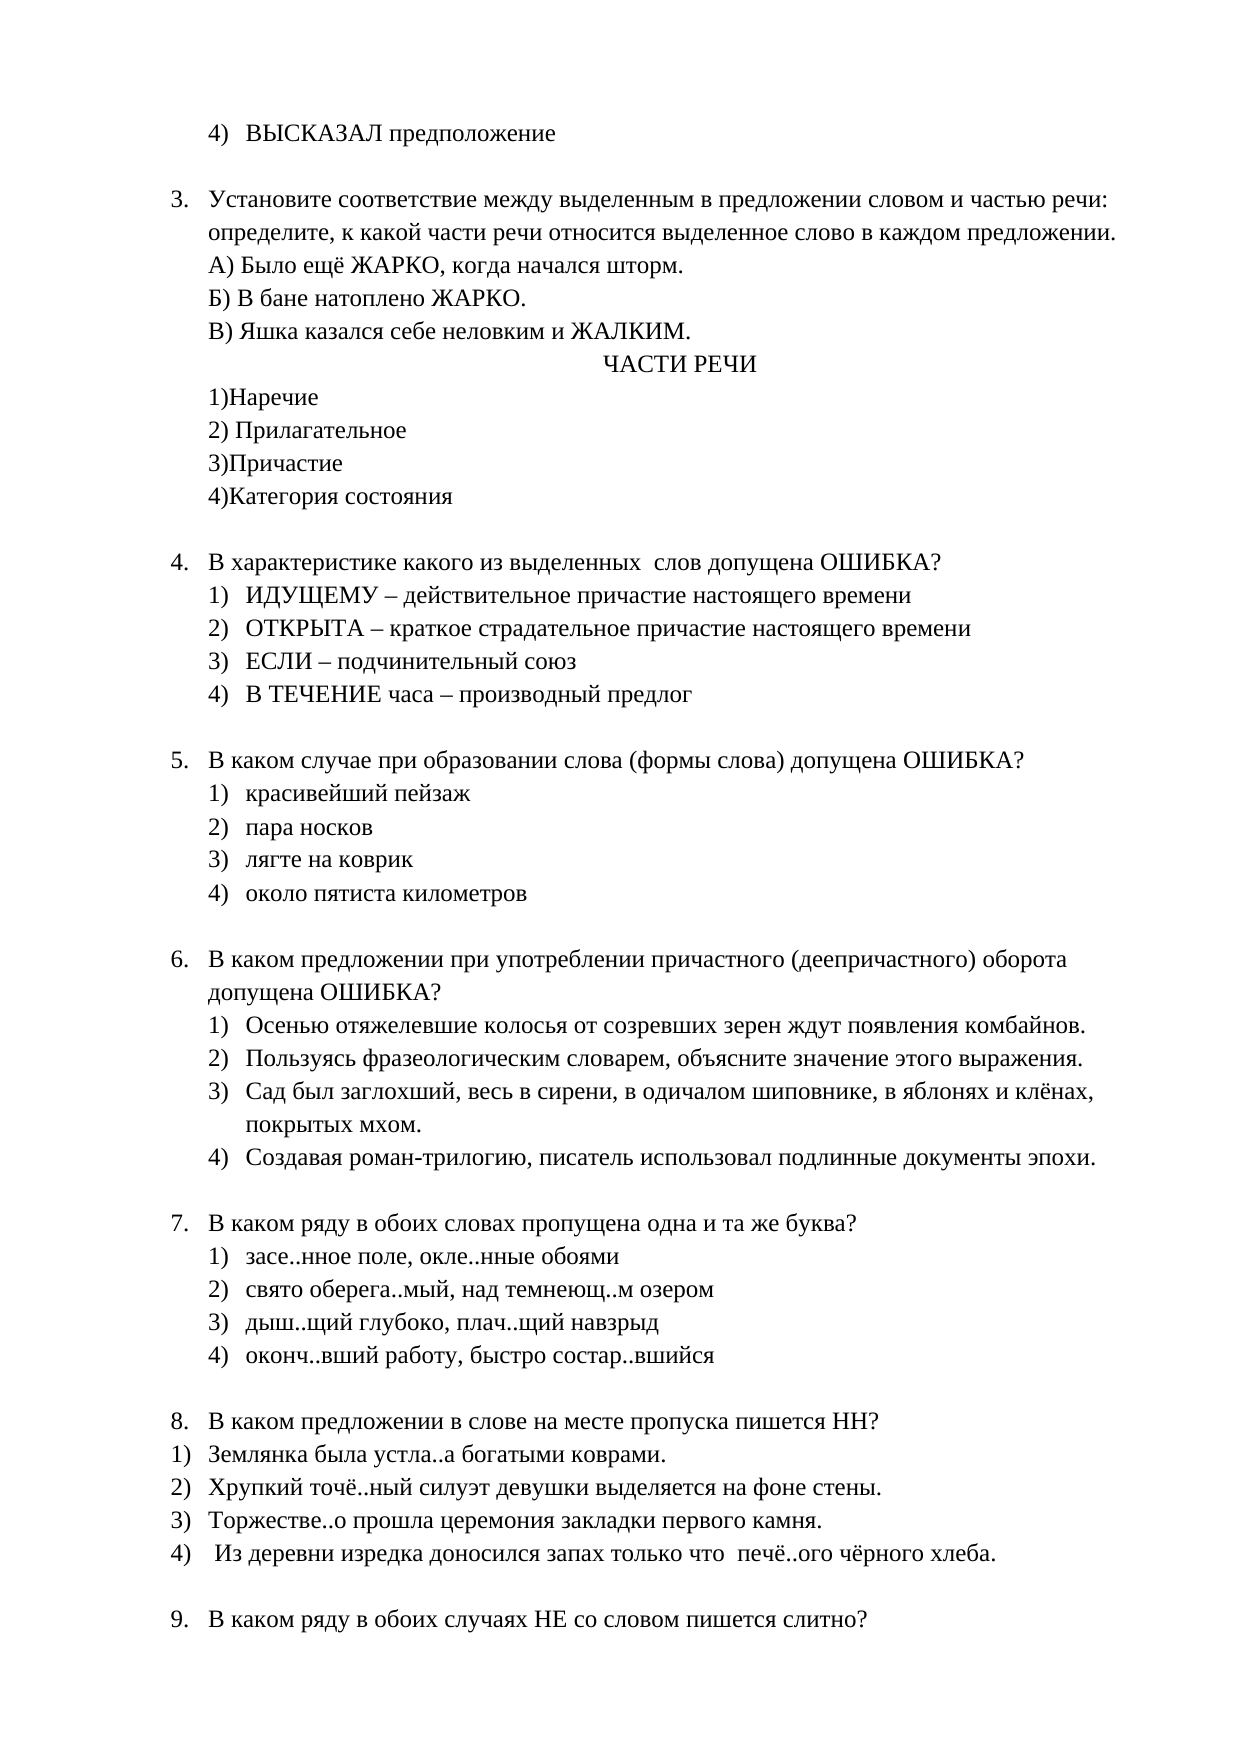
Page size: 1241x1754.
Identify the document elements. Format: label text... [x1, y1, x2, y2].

list дыш..щий глубоко, плач..щий навзрыд [208, 1307, 1152, 1336]
list В каком предложении в слове на месте пропуска пишется НН? [170, 1406, 1152, 1435]
text А) Было ещё ЖАРКО, когда начался шторм. [208, 250, 1152, 279]
list В каком ряду в обоих словах пропущена одна и та же буква? [170, 1208, 1152, 1237]
list В ТЕЧЕНИЕ часа – производный предлог [208, 679, 1152, 708]
list пара носков [208, 812, 1152, 840]
text 3)Причастие [208, 448, 1152, 477]
text В) Яшка казался себе неловким и ЖАЛКИМ. [208, 316, 1152, 345]
list Пользуясь фразеологическим словарем, объясните значение этого выражения. [208, 1043, 1152, 1071]
list В каком ряду в обоих случаях НЕ со словом пишется слитно? [170, 1604, 1152, 1633]
list В каком предложении при употреблении причастного (деепричастного) оборота допущена ОШИБКА? [170, 944, 1152, 1005]
text 1)Наречие [208, 382, 1152, 411]
text Б) В бане натоплено ЖАРКО. [208, 283, 1152, 312]
text 2) Прилагательное [208, 415, 1152, 444]
list ИДУЩЕМУ – действительное причастие настоящего времени [208, 580, 1152, 609]
list Торжестве..о прошла церемония закладки первого камня. [170, 1505, 1152, 1534]
list Установите соответствие между выделенным в предложении словом и частью речи: определите, к какой части речи относится выделенное слово в каждом предложении. [170, 184, 1152, 246]
text ЧАСТИ РЕЧИ [208, 349, 1152, 378]
list В характеристике какого из выделенных слов допущена ОШИБКА? [170, 547, 1152, 576]
list ЕСЛИ – подчинительный союз [208, 646, 1152, 675]
list лягте на коврик [208, 844, 1152, 873]
text 4)Категория состояния [208, 481, 1152, 510]
list В каком случае при образовании слова (формы слова) допущена ОШИБКА? [170, 746, 1152, 774]
list красивейший пейзаж [208, 778, 1152, 807]
list засе..нное поле, окле..нные обоями [208, 1241, 1152, 1269]
list Сад был заглохший, весь в сирени, в одичалом шиповнике, в яблонях и клёнах, покрытых мхом. [208, 1076, 1152, 1137]
list ВЫСКАЗАЛ предположение [208, 118, 1152, 147]
list Землянка была устла..а богатыми коврами. [170, 1439, 1152, 1468]
list Из деревни изредка доносился запах только что печё..ого чёрного хлеба. [170, 1538, 1152, 1567]
list Осенью отяжелевшие колосья от созревших зерен ждут появления комбайнов. [208, 1010, 1152, 1038]
list оконч..вший работу, быстро состар..вшийся [208, 1340, 1152, 1369]
list ОТКРЫТА – краткое страдательное причастие настоящего времени [208, 613, 1152, 642]
list свято оберега..мый, над темнеющ..м озером [208, 1274, 1152, 1303]
list Создавая роман-трилогию, писатель использовал подлинные документы эпохи. [208, 1142, 1152, 1171]
list Хрупкий точё..ный силуэт девушки выделяется на фоне стены. [170, 1472, 1152, 1501]
list около пятиста километров [208, 878, 1152, 906]
